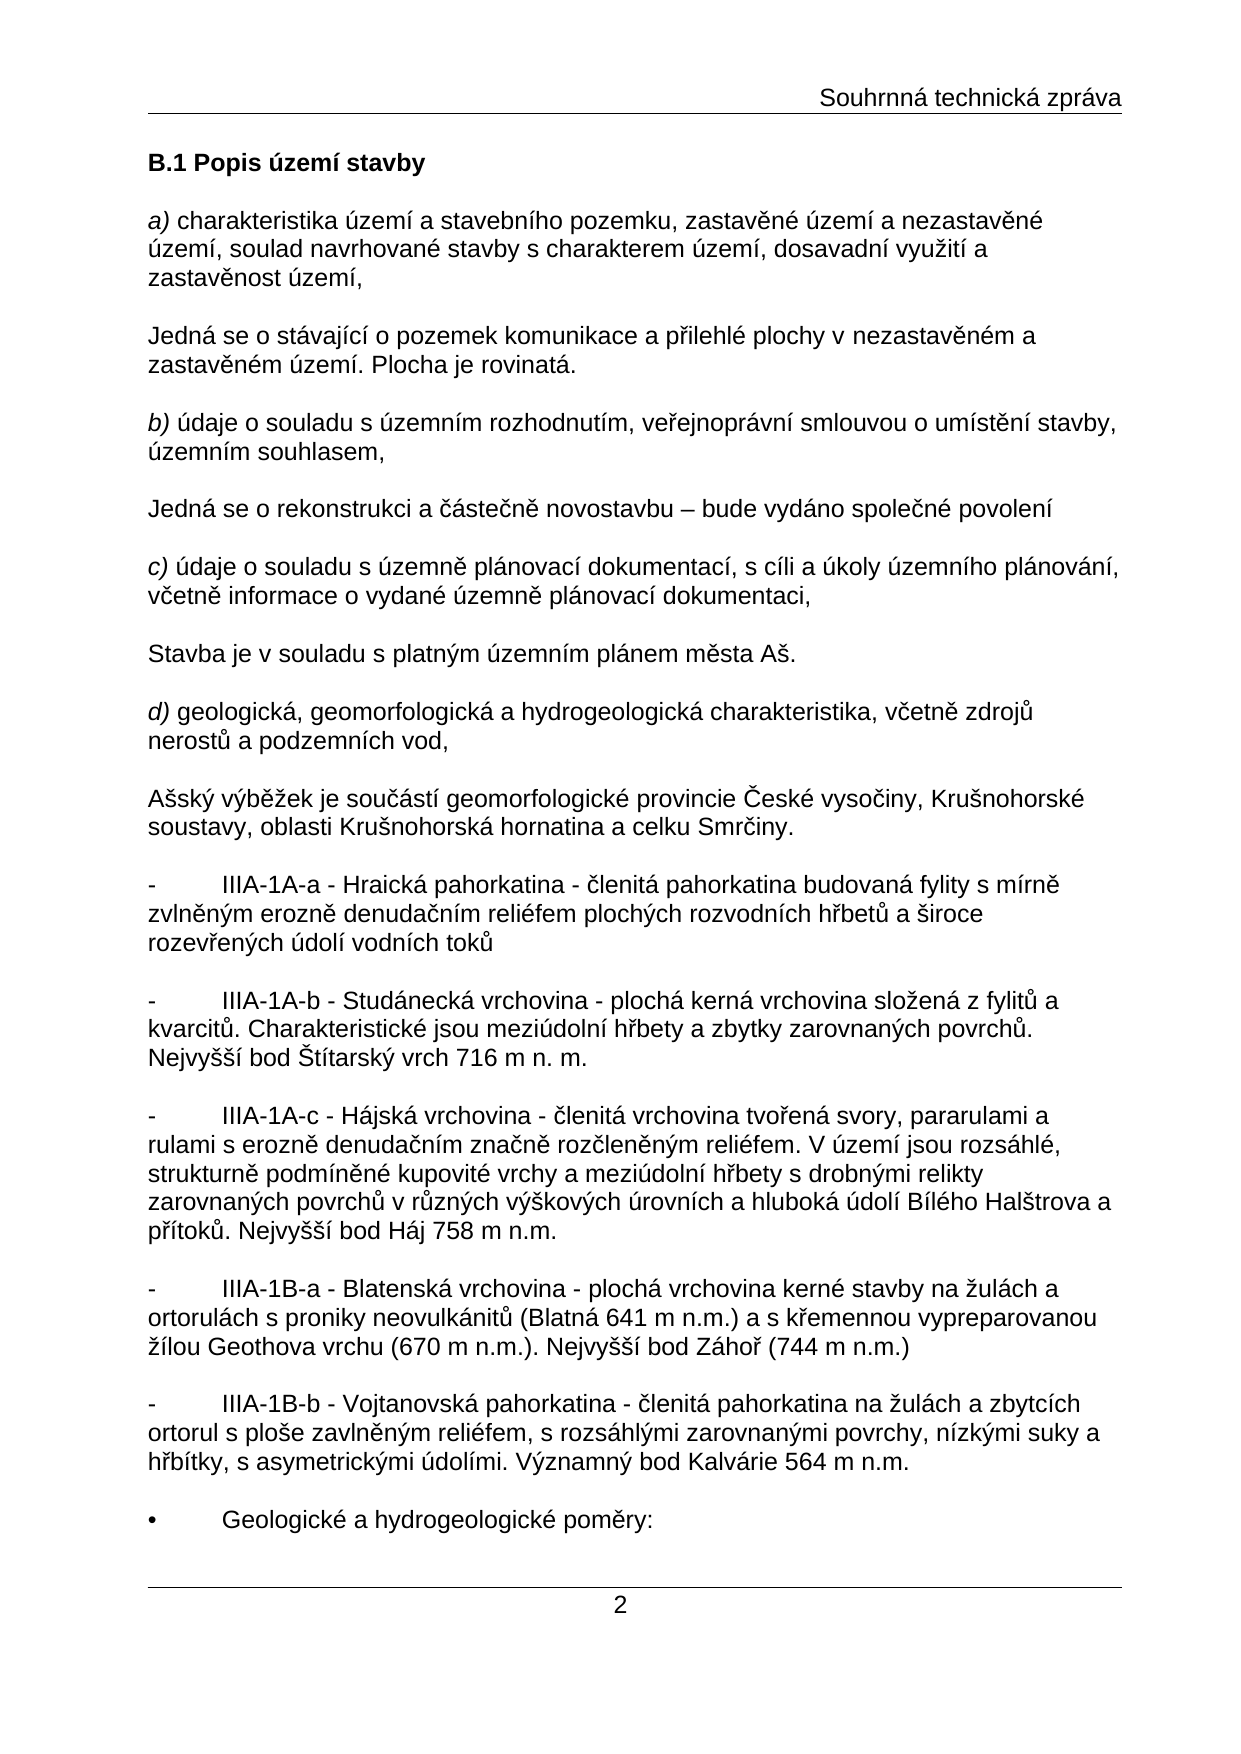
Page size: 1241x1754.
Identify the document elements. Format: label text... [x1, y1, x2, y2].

text B.1 Popis území stavby [148, 148, 1122, 176]
text - IIIA-1A-c - Hájská vrchovina - členitá vrchovina tvořená svory, pararulami a rulami s erozně denudačním značně rozčleněným reliéfem. V území jsou rozsáhlé, strukturně podmíněné kupovité vrchy a meziúdolní hřbety s drobnými relikty zarovnaných povrchů v různých výškových úrovních a hluboká údolí Bílého Halštrova a přítoků. Nejvyšší bod Háj 758 m n.m. [148, 1101, 1122, 1245]
text Jedná se o rekonstrukci a částečně novostavbu – bude vydáno společné povolení [148, 494, 1122, 523]
text d) geologická, geomorfologická a hydrogeologická charakteristika, včetně zdrojů nerostů a podzemních vod, [148, 697, 1122, 754]
text Ašský výběžek je součástí geomorfologické provincie České vysočiny, Krušnohorské soustavy, oblasti Krušnohorská hornatina a celku Smrčiny. [148, 783, 1122, 841]
text Stavba je v souladu s platným územním plánem města Aš. [148, 639, 1122, 668]
text b) údaje o souladu s územním rozhodnutím, veřejnoprávní smlouvou o umístění stavby, územním souhlasem, [148, 408, 1122, 465]
text - IIIA-1B-a - Blatenská vrchovina - plochá vrchovina kerné stavby na žulách a ortorulách s proniky neovulkánitů (Blatná 641 m n.m.) a s křemennou vypreparovanou žílou Geothova vrchu (670 m n.m.). Nejvyšší bod Záhoř (744 m n.m.) [148, 1274, 1122, 1360]
text • Geologické a hydrogeologické poměry: [148, 1505, 1122, 1533]
text c) údaje o souladu s územně plánovací dokumentací, s cíli a úkoly územního plánování, včetně informace o vydané územně plánovací dokumentaci, [148, 552, 1122, 610]
text - IIIA-1A-a - Hraická pahorkatina - členitá pahorkatina budovaná fylity s mírně zvlněným erozně denudačním reliéfem plochých rozvodních hřbetů a široce rozevřených údolí vodních toků [148, 870, 1122, 956]
text - IIIA-1A-b - Studánecká vrchovina - plochá kerná vrchovina složená z fylitů a kvarcitů. Charakteristické jsou meziúdolní hřbety a zbytky zarovnaných povrchů. Nejvyšší bod Štítarský vrch 716 m n. m. [148, 986, 1122, 1072]
text - IIIA-1B-b - Vojtanovská pahorkatina - členitá pahorkatina na žulách a zbytcích ortorul s ploše zavlněným reliéfem, s rozsáhlými zarovnanými povrchy, nízkými suky a hřbítky, s asymetrickými údolími. Významný bod Kalvárie 564 m n.m. [148, 1389, 1122, 1476]
text a) charakteristika území a stavebního pozemku, zastavěné území a nezastavěné území, soulad navrhované stavby s charakterem území, dosavadní využití a zastavěnost území, [148, 206, 1122, 292]
text Jedná se o stávající o pozemek komunikace a přilehlé plochy v nezastavěném a zastavěném území. Plocha je rovinatá. [148, 321, 1122, 378]
